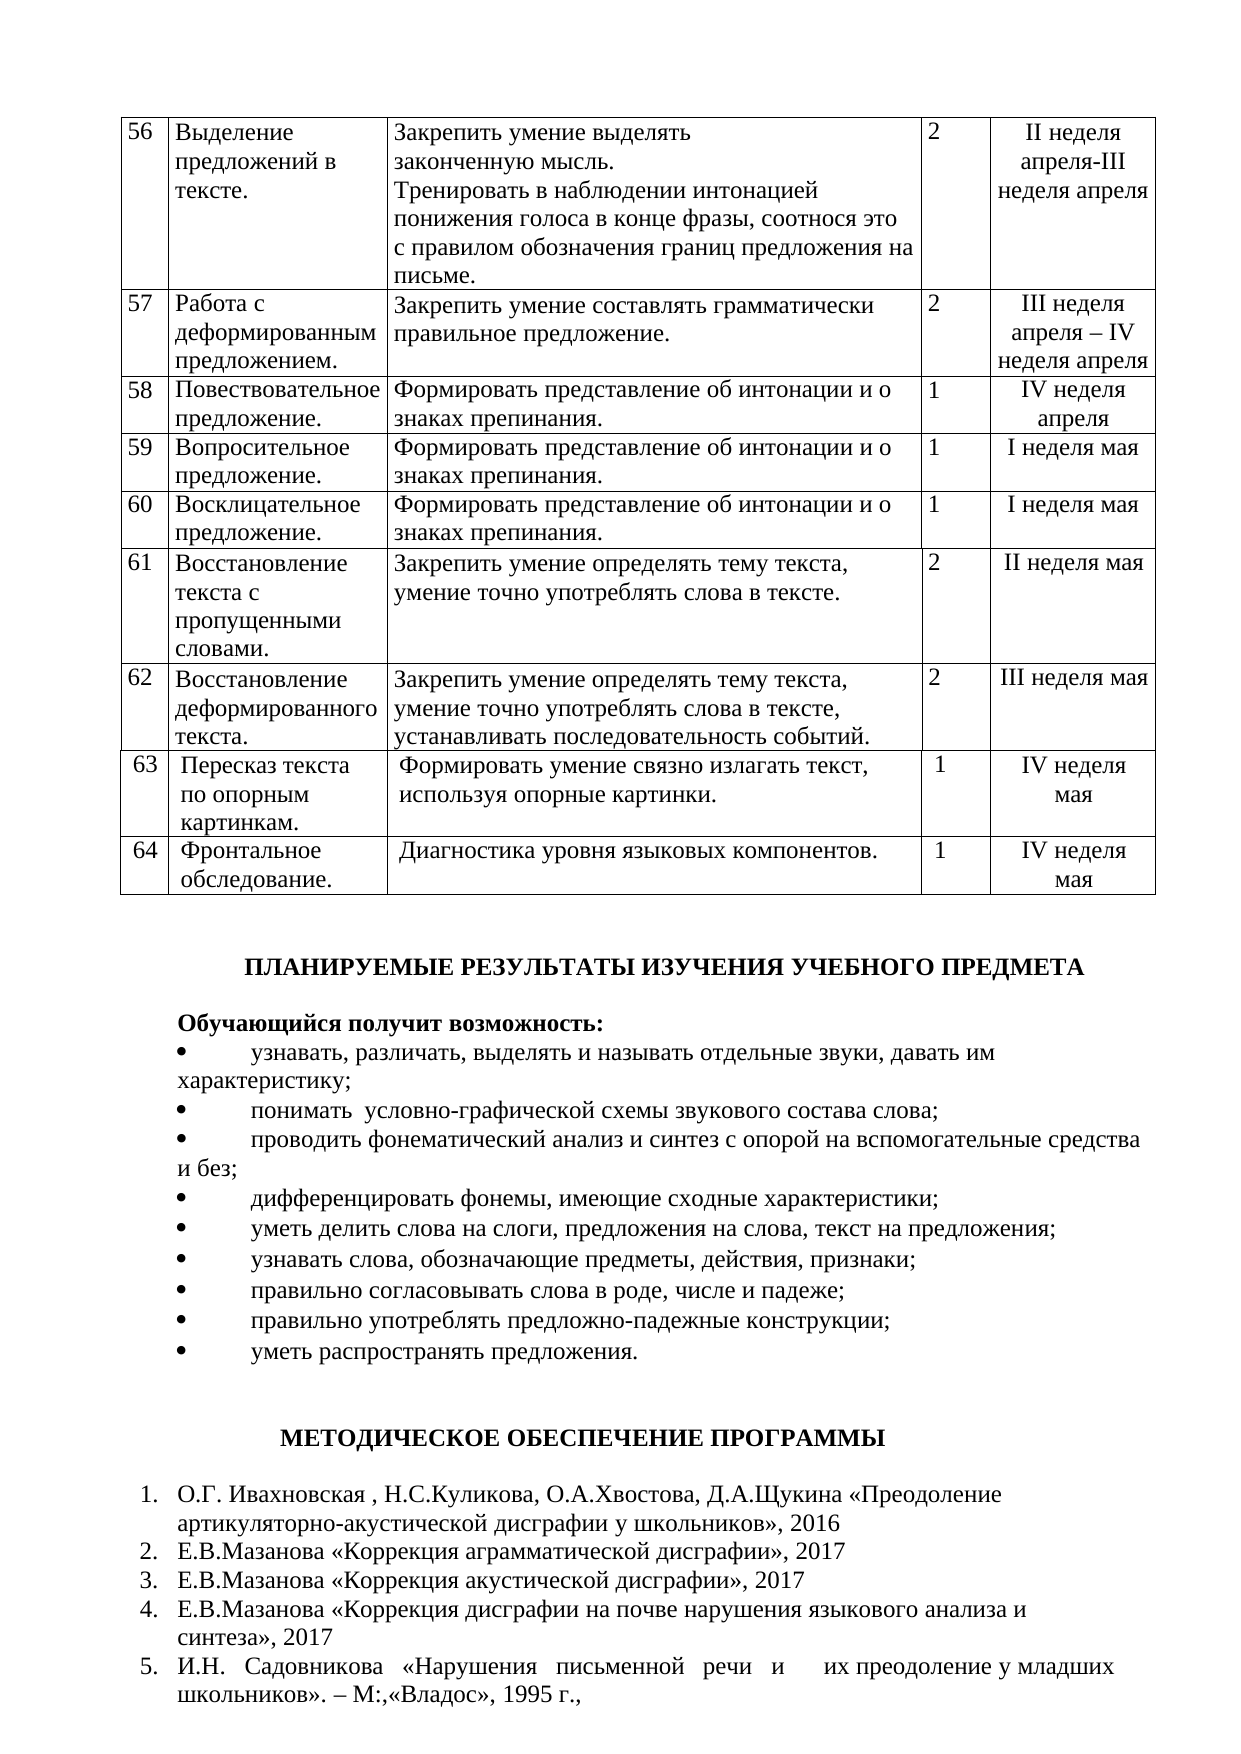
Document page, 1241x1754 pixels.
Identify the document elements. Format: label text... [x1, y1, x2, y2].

list Е.В.Мазанова «Коррекция дисграфии на почве нарушения языкового анализа и синтеза», 2017 [139, 1595, 1131, 1651]
table_cell 56 [122, 118, 168, 289]
list узнавать, различать, выделять и называть отдельные звуки, давать им характеристику; [177, 1038, 996, 1094]
table_cell Диагностика уровня языковых компонентов. [388, 837, 921, 894]
table_cell 1 [922, 492, 990, 548]
table_cell Пересказ текста по опорным картинкам. [169, 751, 387, 836]
table_cell 1 [922, 751, 990, 836]
table_cell Вопросительное предложение. [169, 434, 387, 491]
table_cell 61 [122, 549, 168, 663]
table_cell Повествовательное предложение. [169, 377, 387, 433]
list проводить фонематический анализ и синтез с опорой на вспомогательные средства и без; [177, 1125, 1141, 1182]
subtitle ПЛАНИРУЕМЫЕ РЕЗУЛЬТАТЫ ИЗУЧЕНИЯ УЧЕБНОГО ПРЕДМЕТА [244, 952, 1203, 980]
list Е.В.Мазанова «Коррекция аграмматической дисграфии», 2017 [139, 1537, 1203, 1566]
table_cell Выделение предложений в тексте. [169, 118, 387, 289]
table_cell Закрепить умение определять тему текста, умение точно употреблять слова в тексте, устанавливать последовательность событий. [388, 664, 922, 750]
table_cell Формировать умение связно излагать текст, используя опорные картинки. [388, 751, 921, 836]
list правильно согласовывать слова в роде, числе и падеже; [177, 1273, 1203, 1304]
table_cell Закрепить умение определять тему текста, умение точно употреблять слова в тексте. [388, 549, 922, 663]
list Е.В.Мазанова «Коррекция акустической дисграфии», 2017 [139, 1566, 1203, 1594]
subtitle МЕТОДИЧЕСКОЕ ОБЕСПЕЧЕНИЕ ПРОГРАММЫ [280, 1423, 1203, 1452]
table_cell 59 [122, 434, 168, 491]
table_cell Фронтальное обследование. [169, 837, 387, 894]
table_cell Формировать представление об интонации и о знаках препинания. [388, 492, 921, 548]
table_cell I неделя мая [991, 434, 1155, 491]
table_cell 64 [121, 837, 168, 894]
table_cell 2 [923, 549, 990, 663]
list понимать условно-графической схемы звукового состава слова; [177, 1094, 1203, 1125]
table_cell Закрепить умение составлять грамматически правильное предложение. [388, 290, 921, 376]
table_cell IV неделя апреля [991, 377, 1155, 433]
table_cell 62 [122, 664, 168, 750]
table_cell II неделя мая [991, 549, 1155, 663]
table_cell 58 [122, 377, 168, 433]
table_cell III неделя апреля – IV неделя апреля [991, 290, 1155, 376]
list узнавать слова, обозначающие предметы, действия, признаки; [177, 1243, 1203, 1273]
table_cell I неделя мая [991, 492, 1155, 548]
list О.Г. Ивахновская , Н.С.Куликова, О.А.Хвостова, Д.А.Щукина «Преодоление артикуляторно-акустической дисграфии у школьников», 2016 [139, 1480, 1002, 1537]
table_cell 60 [122, 492, 168, 548]
table_cell IV неделя мая [991, 751, 1155, 836]
text Обучающийся получит возможность: [177, 1009, 1203, 1038]
list уметь распространять предложения. [177, 1335, 1203, 1365]
table_cell 2 [922, 118, 990, 289]
table_cell 1 [922, 837, 990, 894]
table_cell 63 [121, 751, 168, 836]
table_cell 1 [922, 377, 990, 433]
table_cell Восстановление деформированного текста. [169, 664, 387, 750]
table_cell Работа с деформированным предложением. [169, 290, 387, 376]
table_cell Восстановление текста с пропущенными словами. [169, 549, 387, 663]
table_cell Формировать представление об интонации и о знаках препинания. [388, 434, 921, 491]
table_cell 2 [923, 664, 990, 750]
table_cell Закрепить умение выделять законченную мысль. Тренировать в наблюдении интонацией понижения голоса в конце фразы, соотнося это с правилом обозначения границ предложения на письме. [388, 118, 921, 289]
table_cell 57 [122, 290, 168, 376]
list И.Н. Садовникова «Нарушения письменной речи и их преодоление у младших школьников». – М:,«Владос», 1995 г., [139, 1652, 1152, 1708]
list правильно употреблять предложно-падежные конструкции; [177, 1304, 1203, 1335]
list дифференцировать фонемы, имеющие сходные характеристики; [177, 1182, 1203, 1212]
list уметь делить слова на слоги, предложения на слова, текст на предложения; [177, 1212, 1203, 1243]
table_cell II неделя апреля-III неделя апреля [991, 118, 1155, 289]
table_cell Формировать представление об интонации и о знаках препинания. [388, 377, 921, 433]
table_cell 1 [922, 434, 990, 491]
table_cell Восклицательное предложение. [169, 492, 387, 548]
table_cell IV неделя мая [991, 837, 1155, 894]
table_cell III неделя мая [991, 664, 1155, 750]
table_cell 2 [922, 290, 990, 376]
